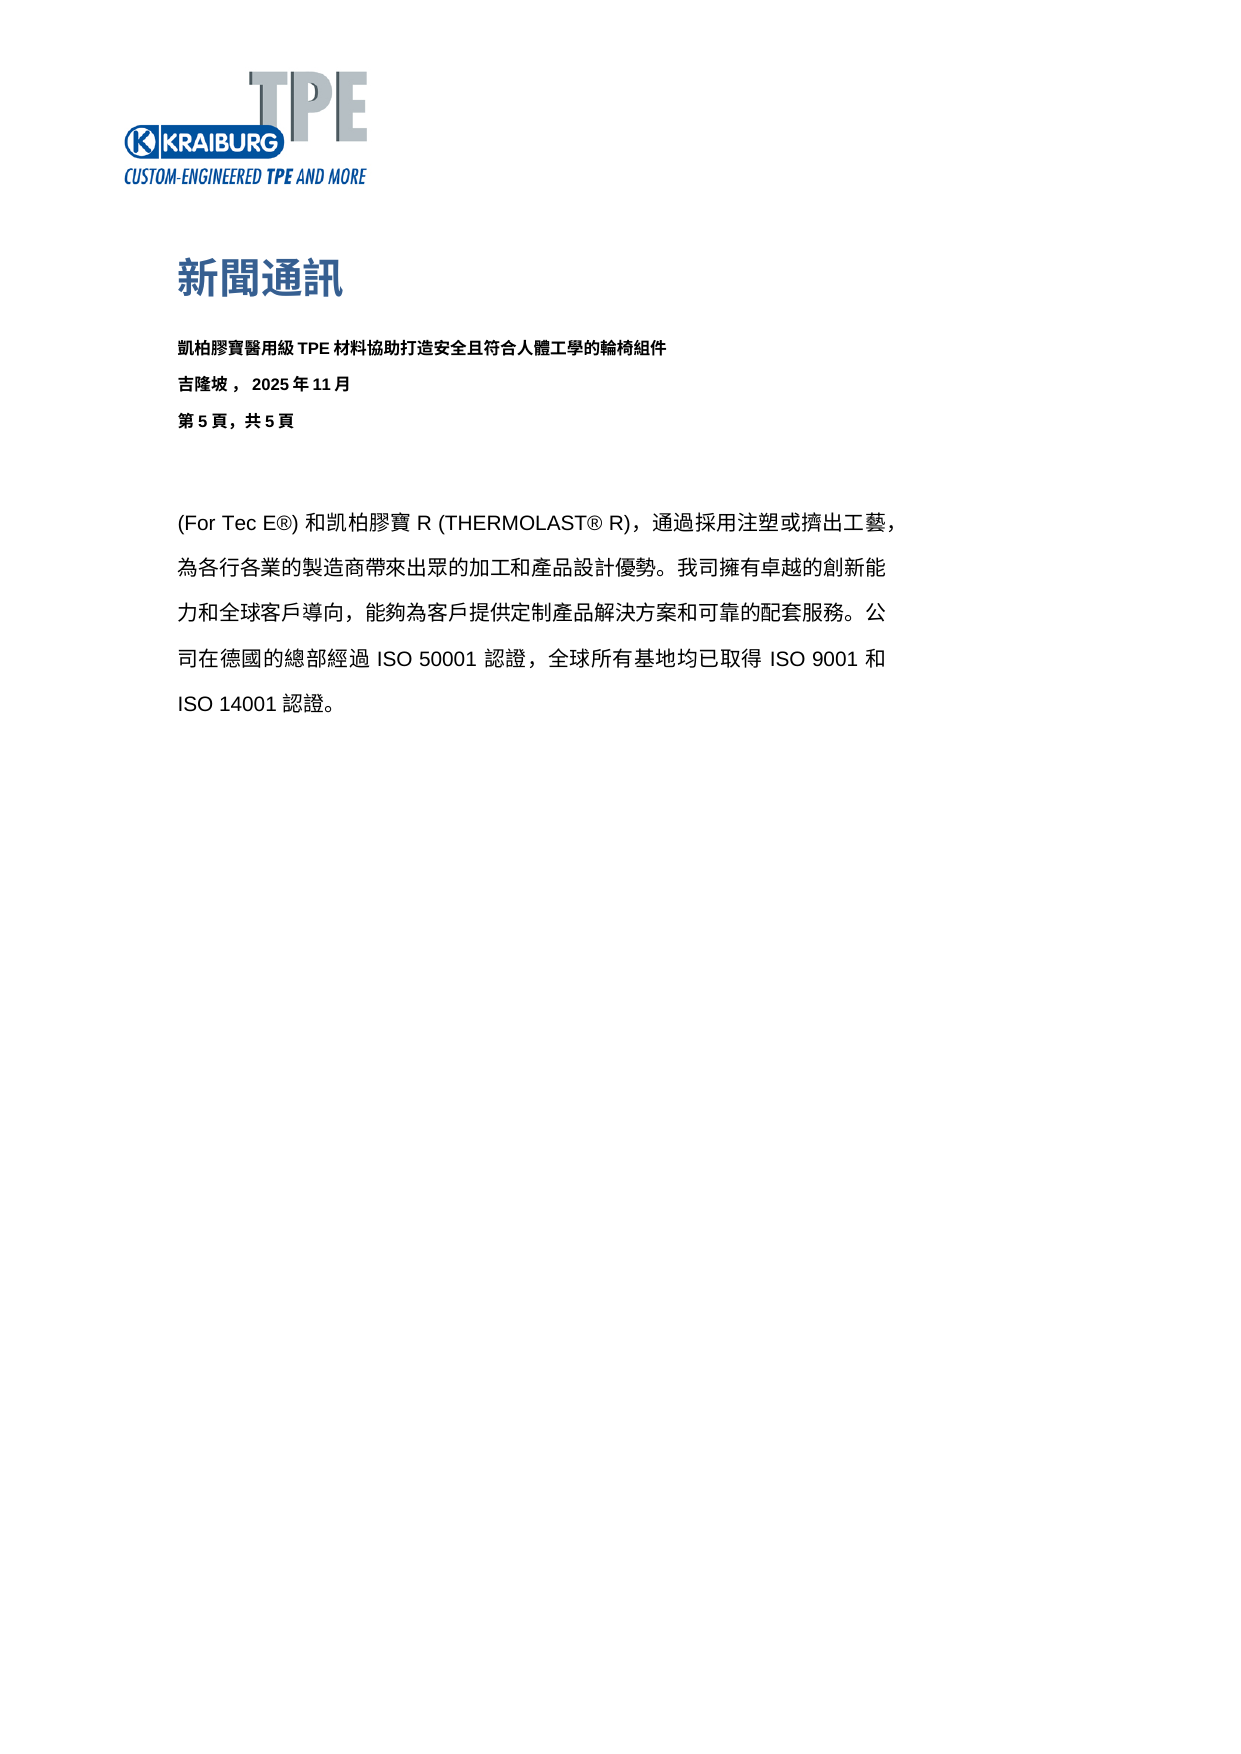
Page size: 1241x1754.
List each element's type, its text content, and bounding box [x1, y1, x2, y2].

picture [112, 55, 379, 200]
